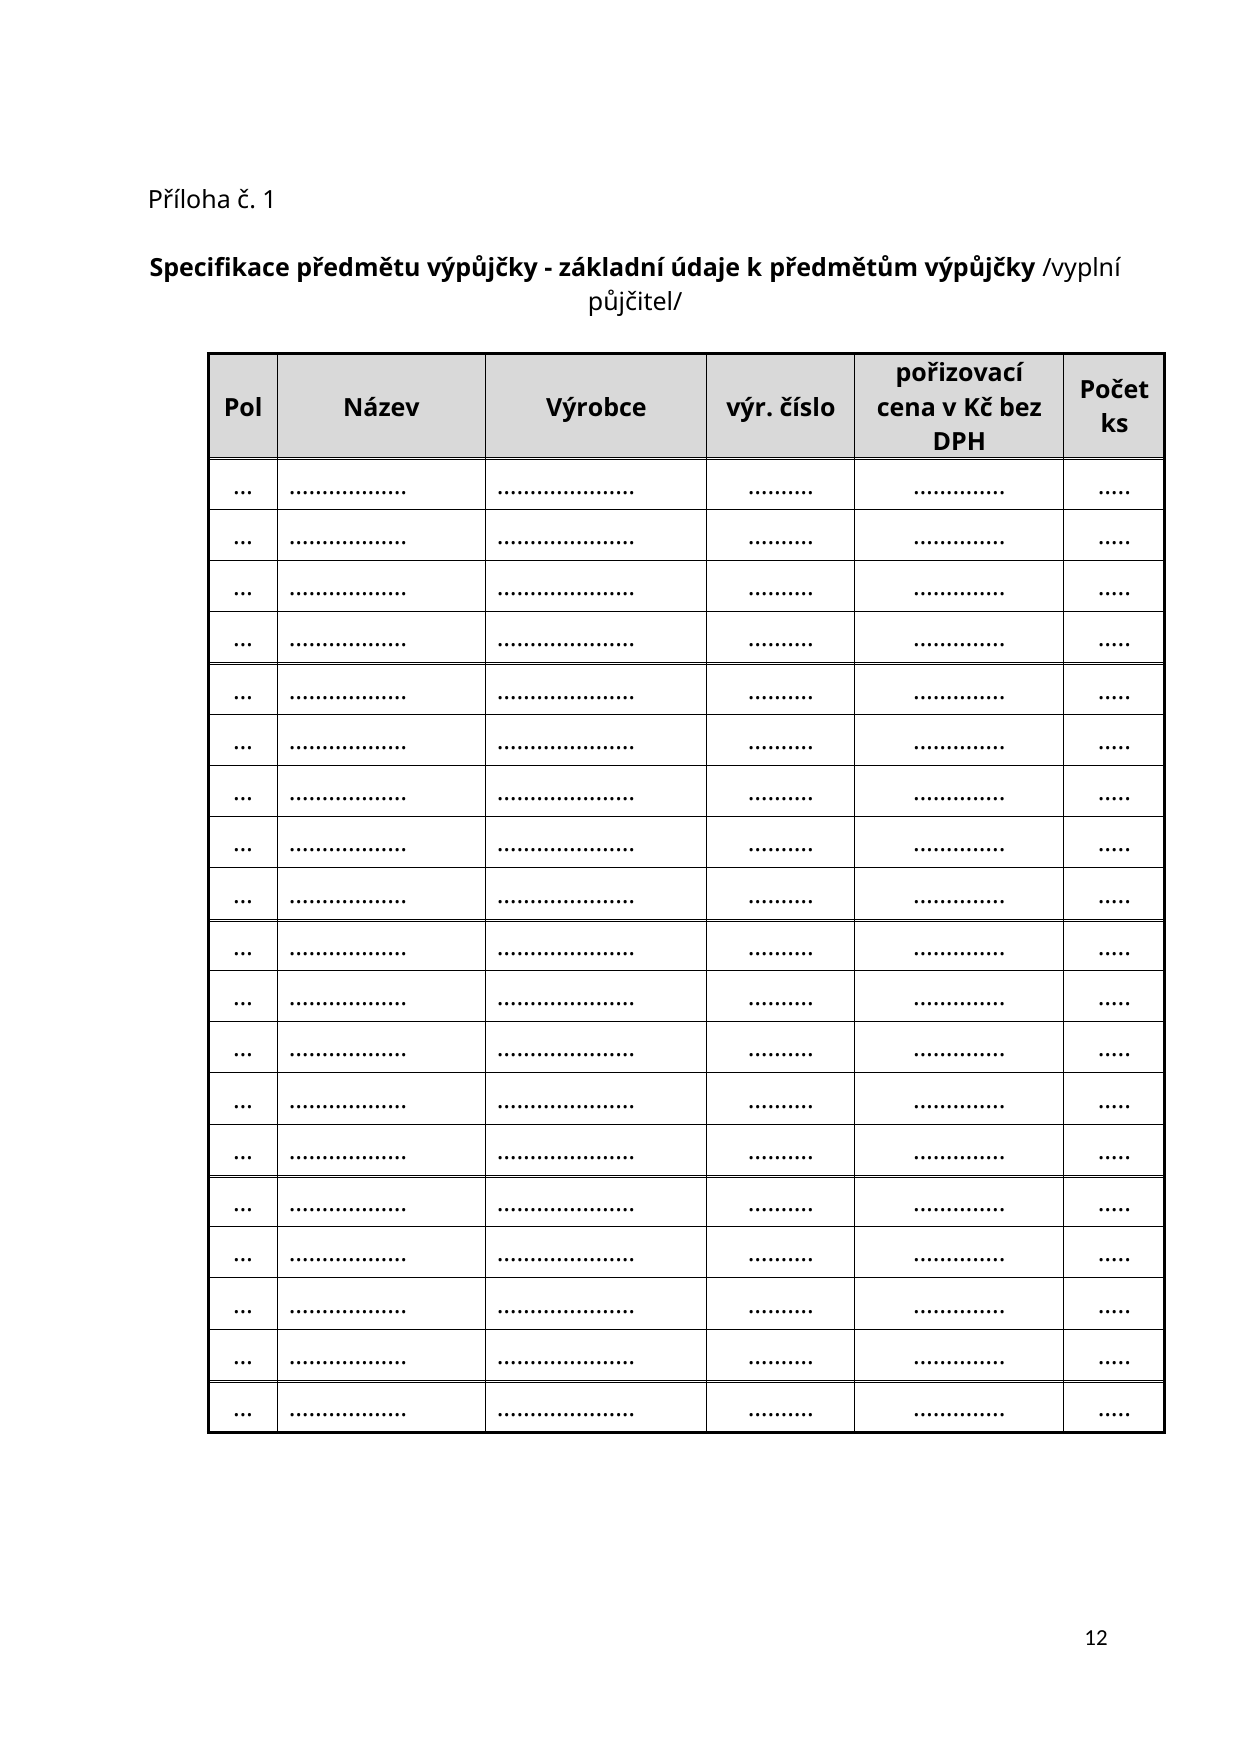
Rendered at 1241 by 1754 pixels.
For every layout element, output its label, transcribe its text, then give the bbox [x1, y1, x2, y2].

table_cell ….. [1064, 1278, 1163, 1328]
table_cell … [210, 1073, 277, 1123]
table_cell ………………… [486, 561, 706, 611]
table_cell ………………… [486, 1227, 706, 1277]
table_cell ………. [707, 460, 854, 508]
table_header Počet ks [1064, 355, 1163, 457]
table_cell ………. [707, 1022, 854, 1072]
table_cell ………………… [486, 1125, 706, 1175]
table_cell ………….. [855, 1383, 1063, 1431]
table_cell ………….. [855, 1022, 1063, 1072]
table_cell ……………… [278, 1073, 485, 1123]
table_cell ……………… [278, 1178, 485, 1226]
table_cell … [210, 715, 277, 765]
table_cell … [210, 1278, 277, 1328]
table_header Výrobce [486, 355, 706, 457]
table_cell ………….. [855, 1125, 1063, 1175]
table_cell ………. [707, 1073, 854, 1123]
table_cell ….. [1064, 922, 1163, 970]
table_cell ……………… [278, 612, 485, 662]
table_cell ………. [707, 868, 854, 918]
table_cell ….. [1064, 1227, 1163, 1277]
table_header výr. číslo [707, 355, 854, 457]
table_cell … [210, 766, 277, 816]
table_cell ………….. [855, 1330, 1063, 1380]
table_cell ………………… [486, 1073, 706, 1123]
table_cell ……………… [278, 766, 485, 816]
table_cell ………………… [486, 1022, 706, 1072]
table_cell ………. [707, 665, 854, 713]
table_cell ….. [1064, 1178, 1163, 1226]
table_cell ………….. [855, 1278, 1063, 1328]
table_cell ……………… [278, 1330, 485, 1380]
table_cell ….. [1064, 1383, 1163, 1431]
table_cell … [210, 1125, 277, 1175]
table_cell ………. [707, 971, 854, 1021]
table_cell … [210, 1330, 277, 1380]
table_cell ………….. [855, 510, 1063, 560]
table_cell … [210, 460, 277, 508]
table_cell ……………… [278, 665, 485, 713]
table_cell ………….. [855, 868, 1063, 918]
table_cell … [210, 922, 277, 970]
table_cell ………. [707, 561, 854, 611]
table_header Pol [210, 355, 277, 457]
table_cell ………. [707, 922, 854, 970]
table_cell … [210, 817, 277, 867]
table_cell … [210, 1022, 277, 1072]
table_cell … [210, 1178, 277, 1226]
table_cell … [210, 510, 277, 560]
table_cell ………. [707, 510, 854, 560]
table_cell … [210, 665, 277, 713]
table_cell ….. [1064, 766, 1163, 816]
table_cell ………….. [855, 1178, 1063, 1226]
table_cell ……………… [278, 1022, 485, 1072]
table_cell ………. [707, 612, 854, 662]
table_cell ………………… [486, 612, 706, 662]
table_cell ….. [1064, 971, 1163, 1021]
table_cell ………. [707, 715, 854, 765]
table_cell ……………… [278, 1278, 485, 1328]
table_cell ………….. [855, 817, 1063, 867]
table_cell ……………… [278, 922, 485, 970]
table_header pořizovací cena v Kč bez DPH [855, 355, 1063, 457]
table_cell ………….. [855, 561, 1063, 611]
table_cell ……………… [278, 971, 485, 1021]
table_cell ….. [1064, 715, 1163, 765]
table_cell … [210, 1383, 277, 1431]
table_cell … [210, 1227, 277, 1277]
table_cell ….. [1064, 1073, 1163, 1123]
table_cell ……………… [278, 460, 485, 508]
table_cell ………………… [486, 817, 706, 867]
table_cell ……………… [278, 1383, 485, 1431]
table_cell ………. [707, 1227, 854, 1277]
table_cell ………. [707, 817, 854, 867]
table_cell ………….. [855, 1227, 1063, 1277]
table_cell … [210, 971, 277, 1021]
table_cell ….. [1064, 460, 1163, 508]
table_cell ………….. [855, 1073, 1063, 1123]
table_cell ………………… [486, 1278, 706, 1328]
table_cell ….. [1064, 510, 1163, 560]
table_cell ………….. [855, 460, 1063, 508]
table_cell ………. [707, 1383, 854, 1431]
table_cell ….. [1064, 868, 1163, 918]
table_cell … [210, 612, 277, 662]
table_cell ……………… [278, 715, 485, 765]
table_cell ………………… [486, 715, 706, 765]
table_cell ………………… [486, 460, 706, 508]
table_cell ………. [707, 1125, 854, 1175]
table_cell ………………… [486, 971, 706, 1021]
table_cell ….. [1064, 612, 1163, 662]
text Specifikace předmětu výpůjčky - základní údaje k předmětům výpůjčky /vyplní půjčitel/ [148, 250, 1122, 318]
table_cell ………….. [855, 971, 1063, 1021]
table_cell ………….. [855, 612, 1063, 662]
table_cell ………………… [486, 1383, 706, 1431]
text Příloha č. 1 [148, 182, 1122, 216]
table_cell ………………… [486, 922, 706, 970]
table_cell ………. [707, 1278, 854, 1328]
table_cell ….. [1064, 1022, 1163, 1072]
table_cell ….. [1064, 1330, 1163, 1380]
table_cell ….. [1064, 665, 1163, 713]
table_cell ………………… [486, 510, 706, 560]
table_cell ………. [707, 1178, 854, 1226]
table_cell ………….. [855, 766, 1063, 816]
table_cell ………………… [486, 1178, 706, 1226]
table_cell ………………… [486, 1330, 706, 1380]
table_cell ………. [707, 766, 854, 816]
table_cell ……………… [278, 868, 485, 918]
table_cell ………….. [855, 922, 1063, 970]
table_cell ………………… [486, 868, 706, 918]
table_cell ….. [1064, 1125, 1163, 1175]
table_cell ….. [1064, 561, 1163, 611]
table_cell ….. [1064, 817, 1163, 867]
table_cell ………………… [486, 766, 706, 816]
table_cell ……………… [278, 561, 485, 611]
table_header Název [278, 355, 485, 457]
table_cell ……………… [278, 1125, 485, 1175]
table_cell ……………… [278, 510, 485, 560]
table_cell … [210, 868, 277, 918]
table_cell ……………… [278, 1227, 485, 1277]
table_cell ………. [707, 1330, 854, 1380]
table_cell ………………… [486, 665, 706, 713]
table_cell … [210, 561, 277, 611]
table_cell ……………… [278, 817, 485, 867]
table_cell ………….. [855, 665, 1063, 713]
table_cell ………….. [855, 715, 1063, 765]
